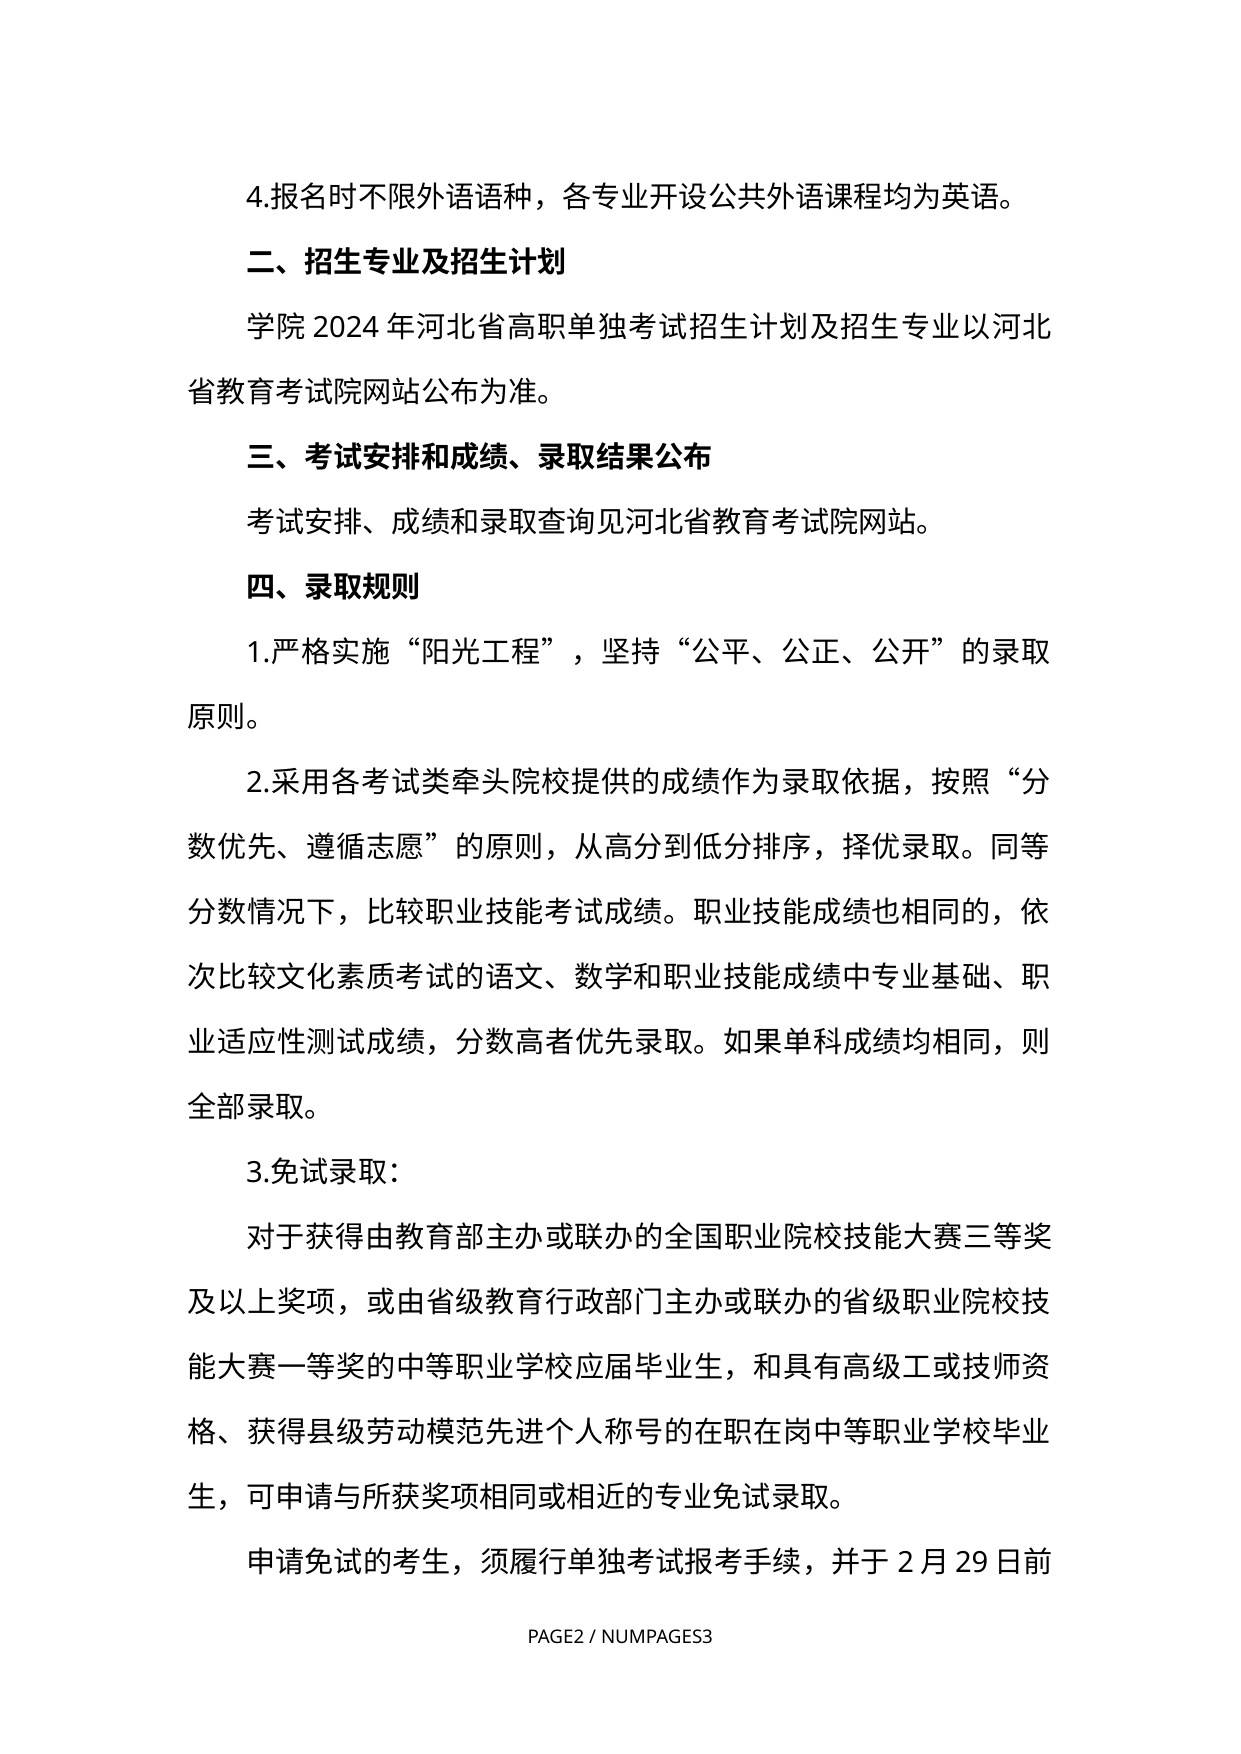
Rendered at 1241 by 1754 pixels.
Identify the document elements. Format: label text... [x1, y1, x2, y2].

text 对于获得由教育部主办或联办的全国职业院校技能大赛三等奖及以上奖项，或由省级教育行政部门主办或联办的省级职业院校技能大赛一等奖的中等职业学校应届毕业生，和具有高级工或技师资格、获得县级劳动模范先进个人称号的在职在岗中等职业学校毕业生，可申请与所获奖项相同或相近的专业免试录取。 [187, 1202, 1053, 1527]
text 1.严格实施“阳光工程”，坚持“公平、公正、公开”的录取原则。 [187, 617, 1053, 747]
text 二、招生专业及招生计划 [187, 227, 1053, 292]
text 2.采用各考试类牵头院校提供的成绩作为录取依据，按照“分数优先、遵循志愿”的原则，从高分到低分排序，择优录取。同等分数情况下，比较职业技能考试成绩。职业技能成绩也相同的，依次比较文化素质考试的语文、数学和职业技能成绩中专业基础、职业适应性测试成绩，分数高者优先录取。如果单科成绩均相同，则全部录取。 [187, 747, 1053, 1137]
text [187, 1527, 1053, 1592]
text 3.免试录取： [187, 1137, 1053, 1202]
text 四、录取规则 [187, 552, 1053, 617]
text 考试安排、成绩和录取查询见河北省教育考试院网站。 [187, 487, 1053, 552]
text 三、考试安排和成绩、录取结果公布 [187, 422, 1053, 487]
text 4.报名时不限外语语种，各专业开设公共外语课程均为英语。 [187, 162, 1053, 227]
text 学院2024年河北省高职单独考试招生计划及招生专业以河北省教育考试院网站公布为准。 [187, 292, 1053, 422]
